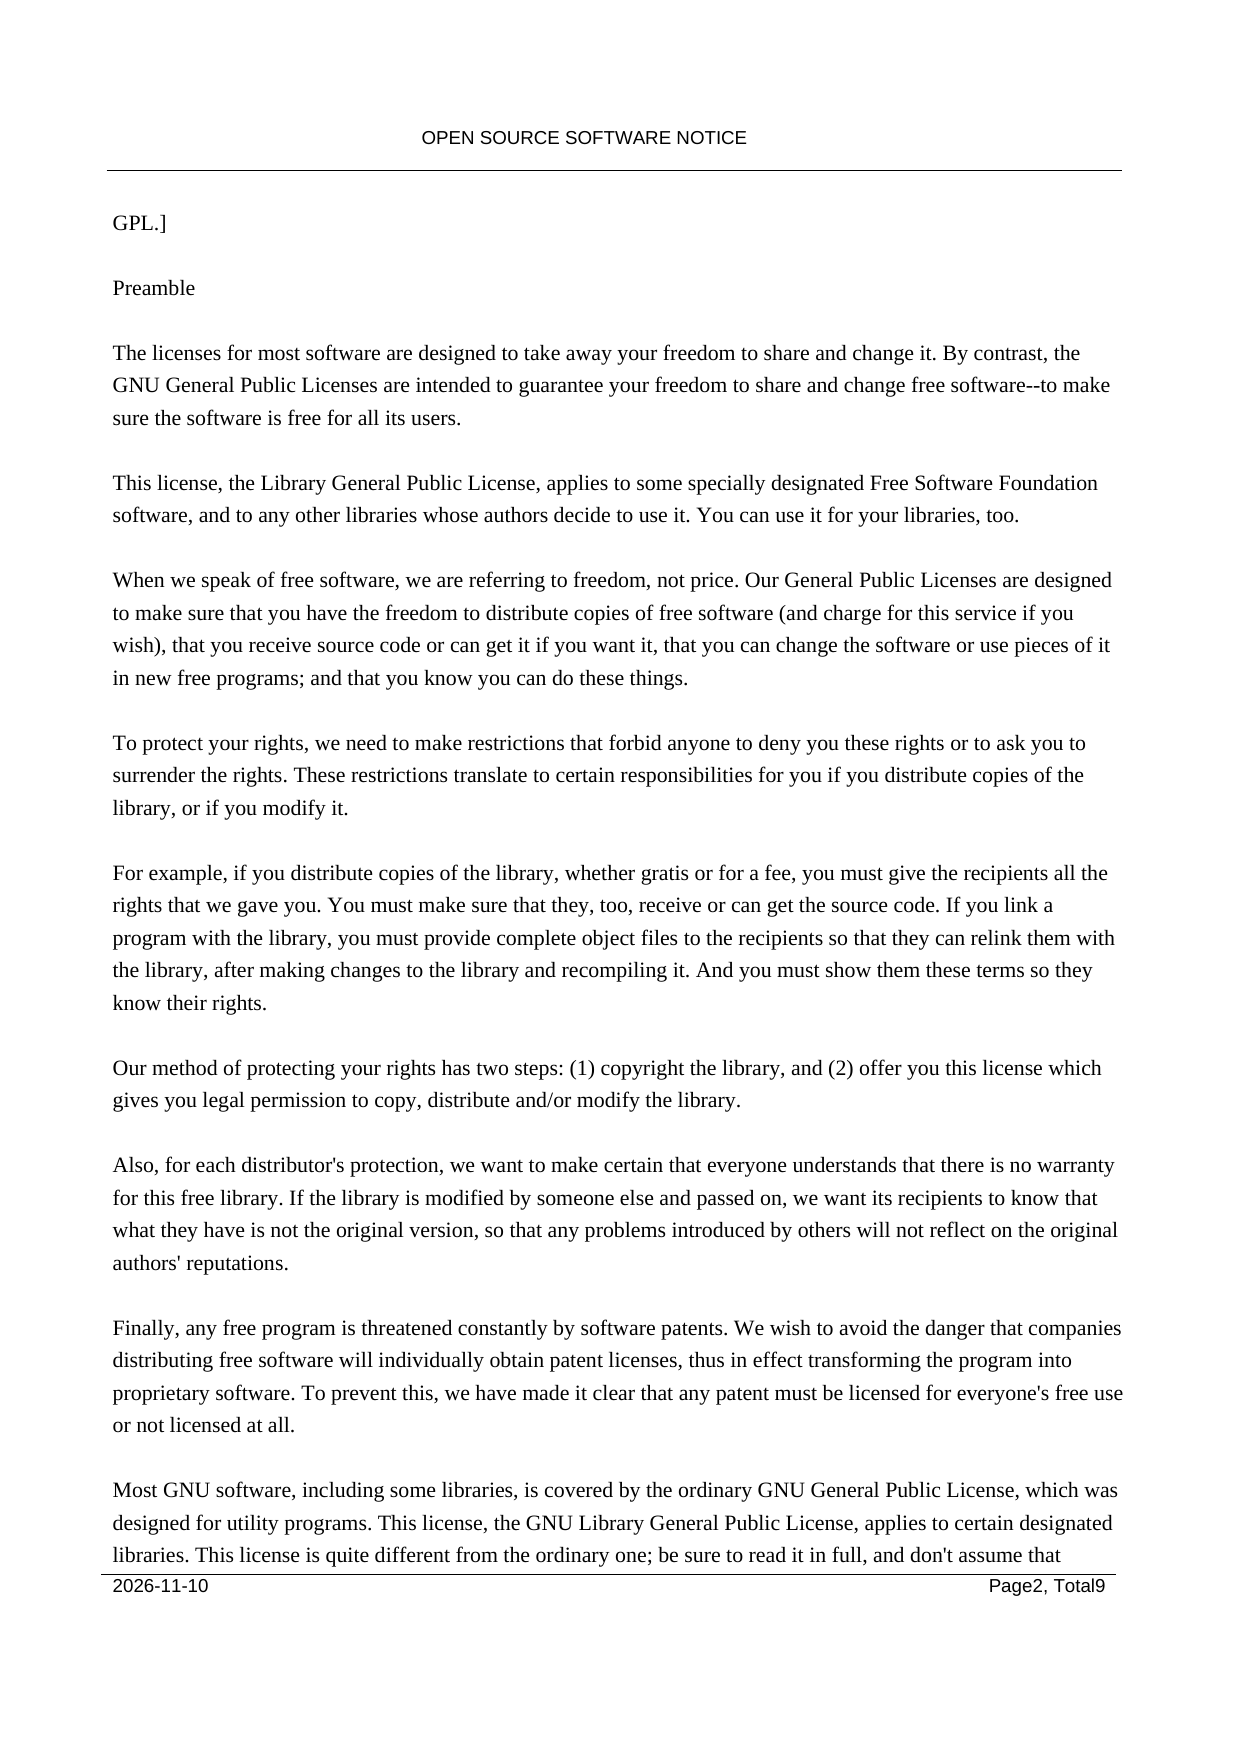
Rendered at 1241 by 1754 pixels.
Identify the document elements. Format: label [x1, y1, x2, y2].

text [112, 206, 1128, 1571]
